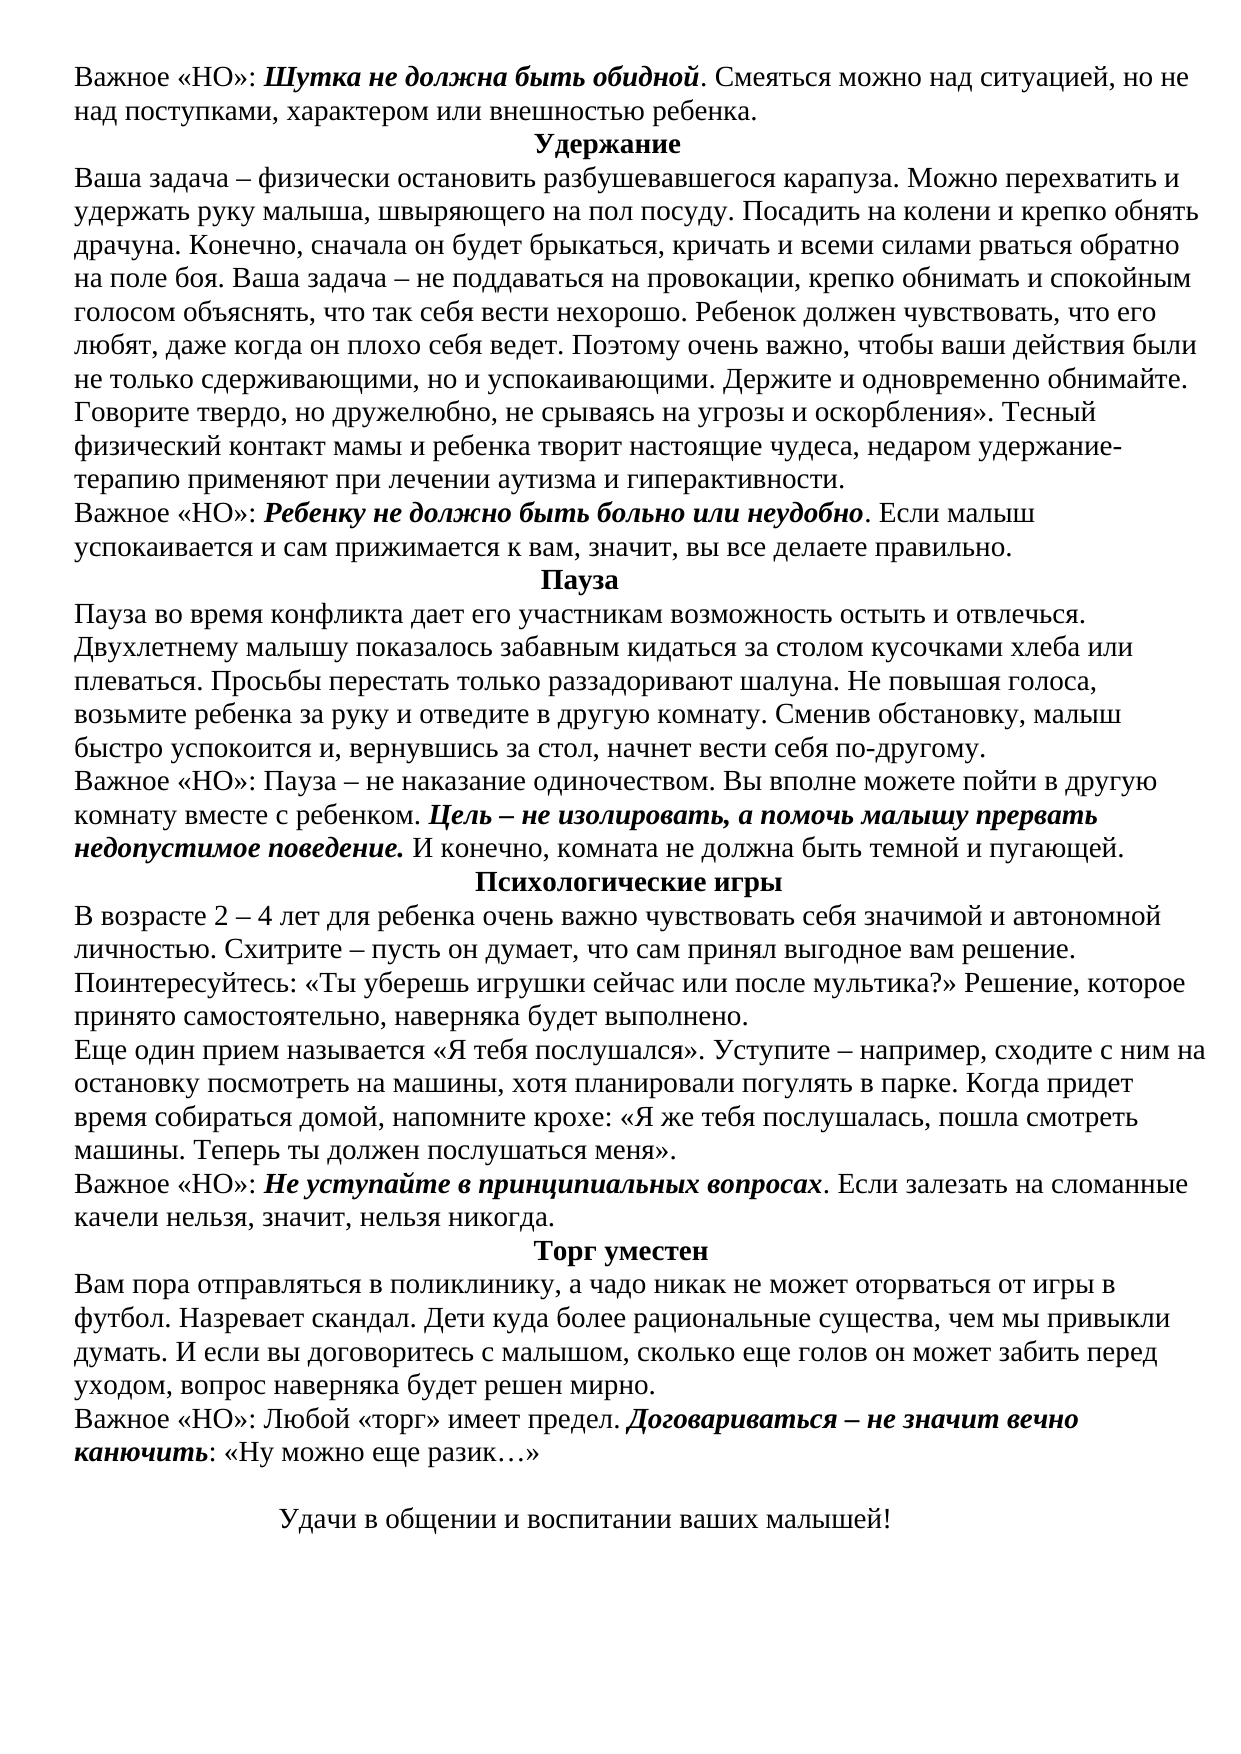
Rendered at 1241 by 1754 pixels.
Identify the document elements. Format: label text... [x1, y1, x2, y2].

text Удачи в общении и воспитании ваших малышей! [74, 1468, 1211, 1535]
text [74, 59, 1211, 1468]
